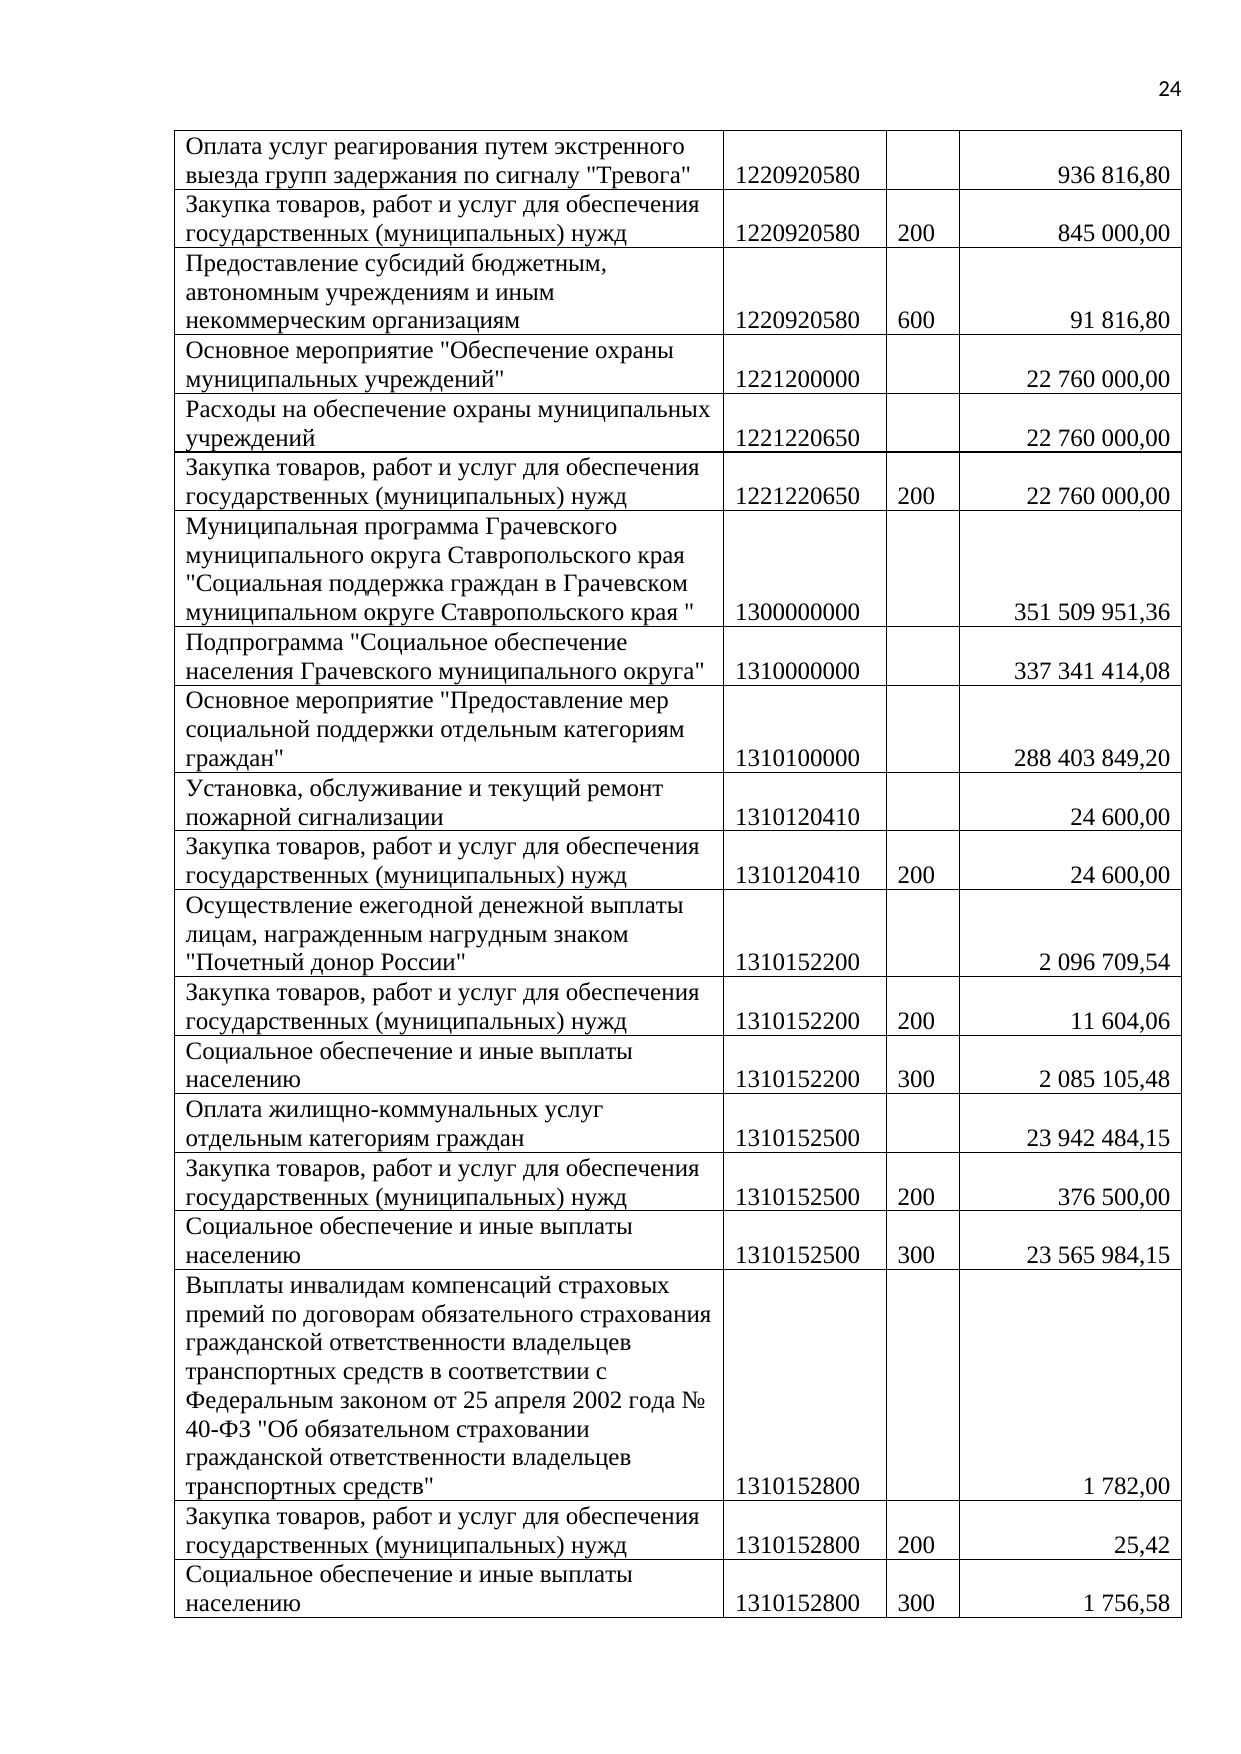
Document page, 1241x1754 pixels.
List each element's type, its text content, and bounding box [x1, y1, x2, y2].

table_cell 2 085 105,48 [960, 1036, 1181, 1093]
table_cell 22 760 000,00 [960, 335, 1181, 393]
table_cell 300 [887, 1211, 959, 1269]
table_cell 1310000000 [724, 627, 886, 684]
table_cell 1221200000 [724, 335, 886, 393]
table_cell Закупка товаров, работ и услуг для обеспечения государственных (муниципальных) нужд [175, 831, 723, 889]
table_cell 200 [887, 1153, 959, 1210]
table_cell 200 [887, 453, 959, 510]
table_cell [887, 627, 959, 684]
table_cell 1310152800 [724, 1501, 886, 1558]
table_cell 1310152200 [724, 1036, 886, 1093]
table_cell 1310152200 [724, 977, 886, 1035]
table_cell 1310120410 [724, 831, 886, 889]
table_cell [887, 511, 959, 626]
table_cell Социальное обеспечение и иные выплаты населению [175, 1560, 723, 1617]
table_cell 1310152500 [724, 1153, 886, 1210]
table_cell 200 [887, 977, 959, 1035]
table_cell 1310152500 [724, 1211, 886, 1269]
table_cell [887, 335, 959, 393]
table_cell Расходы на обеспечение охраны муниципальных учреждений [175, 394, 723, 451]
table_cell Муниципальная программа Грачевского муниципального округа Ставропольского края "Социальная поддержка граждан в Грачевском муниципальном округе Ставропольского края " [175, 511, 723, 626]
table_cell 600 [887, 248, 959, 334]
table_cell [887, 1270, 959, 1500]
table_cell Закупка товаров, работ и услуг для обеспечения государственных (муниципальных) нужд [175, 190, 723, 247]
table_cell [887, 890, 959, 976]
table_cell Оплата жилищно-коммунальных услуг отдельным категориям граждан [175, 1094, 723, 1152]
table_cell Предоставление субсидий бюджетным, автономным учреждениям и иным некоммерческим организациям [175, 248, 723, 334]
table_cell Закупка товаров, работ и услуг для обеспечения государственных (муниципальных) нужд [175, 977, 723, 1035]
table_cell 2 096 709,54 [960, 890, 1181, 976]
table_cell [887, 131, 959, 188]
table_cell [887, 773, 959, 830]
table_cell 1310152800 [724, 1560, 886, 1617]
table_cell 200 [887, 190, 959, 247]
table_cell 936 816,80 [960, 131, 1181, 188]
table_cell 23 942 484,15 [960, 1094, 1181, 1152]
table_cell 1310152500 [724, 1094, 886, 1152]
table_cell 200 [887, 831, 959, 889]
table_cell 300 [887, 1560, 959, 1617]
table_cell 24 600,00 [960, 831, 1181, 889]
table_cell 1220920580 [724, 131, 886, 188]
table_cell [887, 394, 959, 451]
table_cell 91 816,80 [960, 248, 1181, 334]
table_cell 1310152200 [724, 890, 886, 976]
table_cell Закупка товаров, работ и услуг для обеспечения государственных (муниципальных) нужд [175, 1153, 723, 1210]
table_cell 24 600,00 [960, 773, 1181, 830]
table_cell 1 782,00 [960, 1270, 1181, 1500]
table_cell Осуществление ежегодной денежной выплаты лицам, награжденным нагрудным знаком "Почетный донор России" [175, 890, 723, 976]
table_cell Выплаты инвалидам компенсаций страховых премий по договорам обязательного страхования гражданской ответственности владельцев транспортных средств в соответствии с Федеральным законом от 25 апреля 2002 года № 40-ФЗ "Об обязательном страховании гражданской ответственности владельцев транспортных средств" [175, 1270, 723, 1500]
table_cell 845 000,00 [960, 190, 1181, 247]
table_cell Закупка товаров, работ и услуг для обеспечения государственных (муниципальных) нужд [175, 453, 723, 510]
table_cell 288 403 849,20 [960, 686, 1181, 772]
table_cell 337 341 414,08 [960, 627, 1181, 684]
table_cell 1220920580 [724, 248, 886, 334]
table_cell 376 500,00 [960, 1153, 1181, 1210]
table_cell 11 604,06 [960, 977, 1181, 1035]
table_cell Социальное обеспечение и иные выплаты населению [175, 1036, 723, 1093]
table_cell Закупка товаров, работ и услуг для обеспечения государственных (муниципальных) нужд [175, 1501, 723, 1558]
table_cell 1300000000 [724, 511, 886, 626]
table_cell 23 565 984,15 [960, 1211, 1181, 1269]
table_cell 25,42 [960, 1501, 1181, 1558]
table_cell 351 509 951,36 [960, 511, 1181, 626]
table_cell Основное мероприятие "Предоставление мер социальной поддержки отдельным категориям граждан" [175, 686, 723, 772]
table_cell [887, 1094, 959, 1152]
table_cell 1310152800 [724, 1270, 886, 1500]
table_cell Социальное обеспечение и иные выплаты населению [175, 1211, 723, 1269]
table_cell 200 [887, 1501, 959, 1558]
table_cell 1220920580 [724, 190, 886, 247]
table_cell 22 760 000,00 [960, 453, 1181, 510]
table_cell Установка, обслуживание и текущий ремонт пожарной сигнализации [175, 773, 723, 830]
table_cell 1310120410 [724, 773, 886, 830]
table_cell 1221220650 [724, 394, 886, 451]
table_cell Подпрограмма "Социальное обеспечение населения Грачевского муниципального округа" [175, 627, 723, 684]
table_cell 1310100000 [724, 686, 886, 772]
table_cell 1221220650 [724, 453, 886, 510]
table_cell 22 760 000,00 [960, 394, 1181, 451]
table_cell [887, 686, 959, 772]
table_cell Оплата услуг реагирования путем экстренного выезда групп задержания по сигналу "Тревога" [175, 131, 723, 188]
table_cell 300 [887, 1036, 959, 1093]
table_cell 1 756,58 [960, 1560, 1181, 1617]
table_cell Основное мероприятие "Обеспечение охраны муниципальных учреждений" [175, 335, 723, 393]
